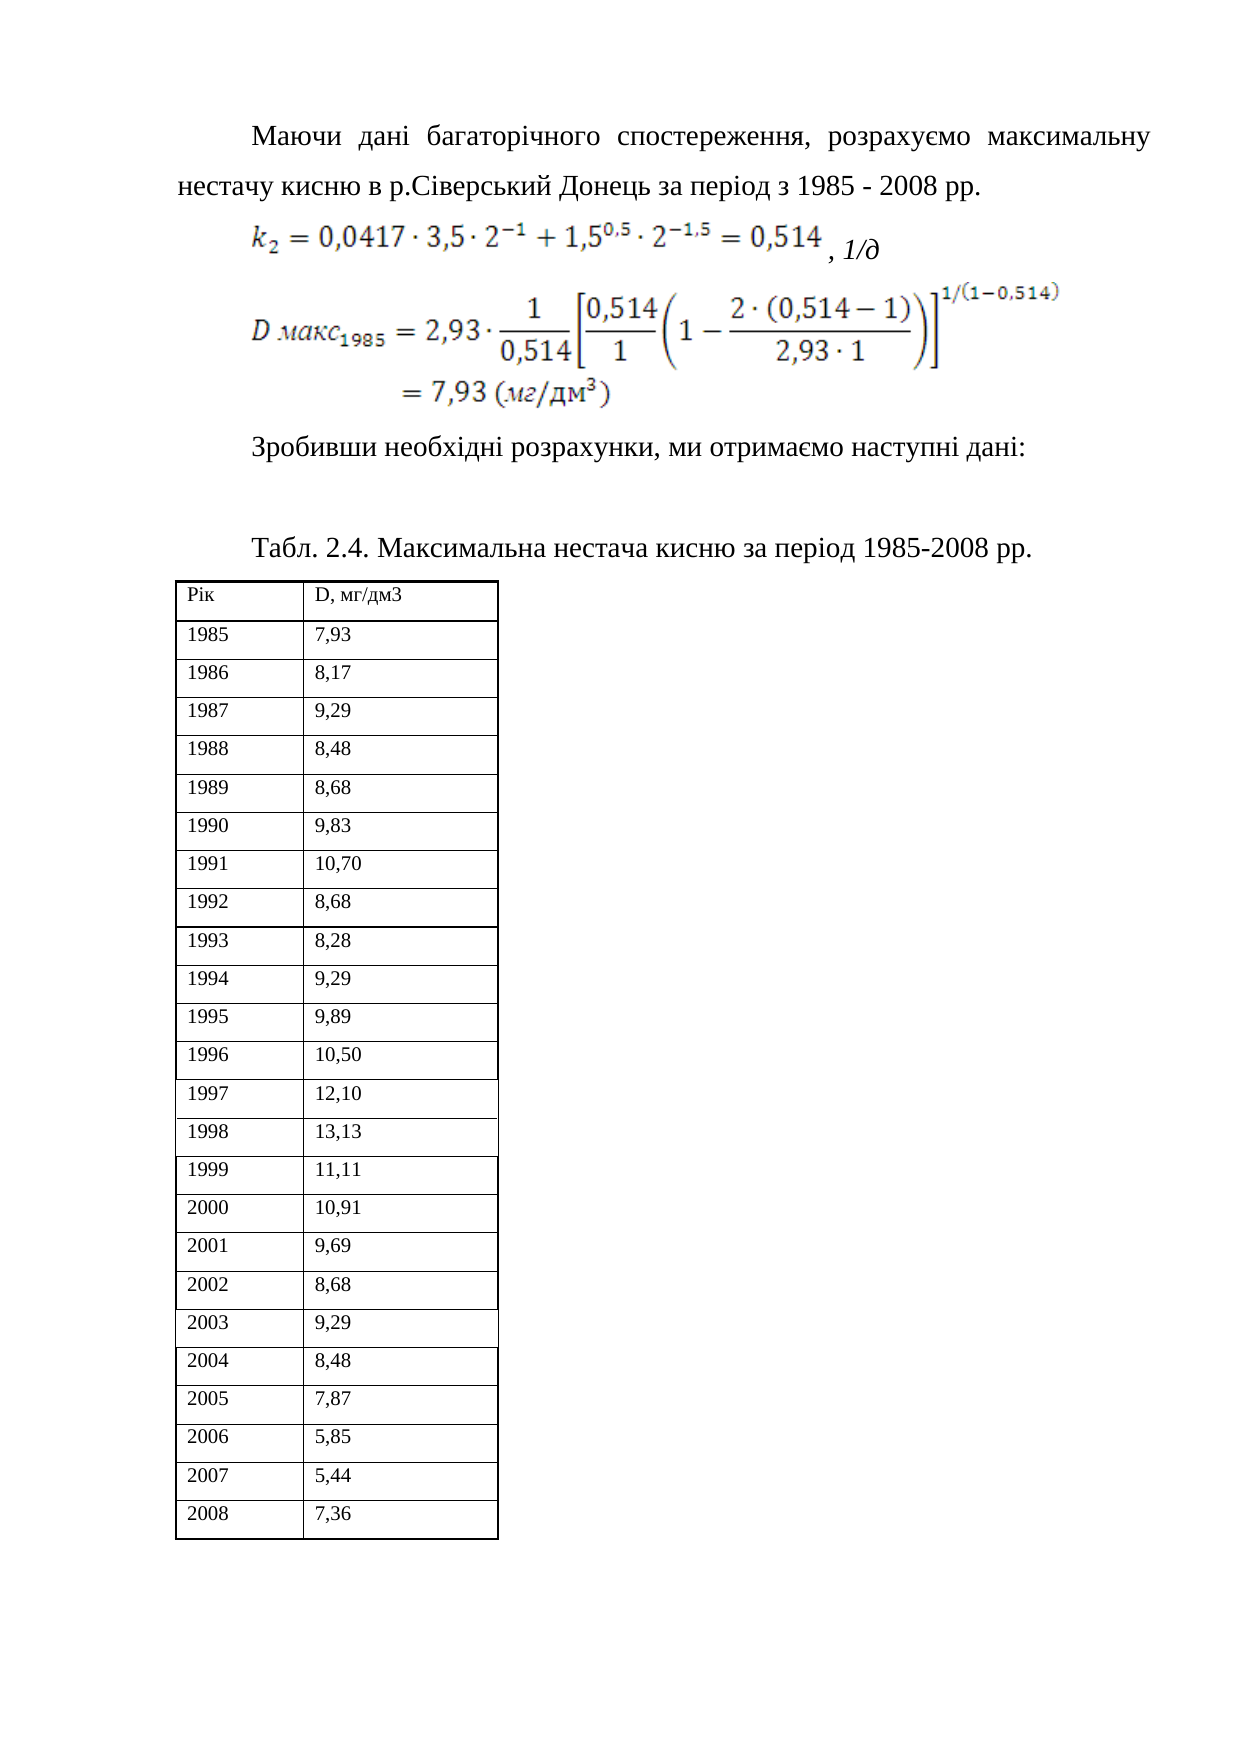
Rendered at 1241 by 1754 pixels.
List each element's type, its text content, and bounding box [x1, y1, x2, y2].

table_cell 2007 [177, 1463, 303, 1500]
table_cell 2001 [177, 1233, 303, 1271]
table_cell 5,85 [304, 1425, 497, 1462]
table_cell 7,87 [304, 1386, 497, 1423]
table_cell 2002 [177, 1272, 303, 1309]
table_cell 8,48 [304, 736, 497, 773]
table_cell 1990 [177, 813, 303, 850]
table_cell 9,69 [304, 1233, 497, 1271]
table_cell 1999 [177, 1157, 303, 1194]
table_cell 13,13 [304, 1118, 498, 1156]
text Зробивши необхідні розрахунки, ми отримаємо наступні дані: [177, 429, 1152, 463]
table_cell 1986 [177, 660, 303, 697]
table_cell 9,89 [304, 1004, 497, 1041]
table_header Рік [177, 583, 303, 619]
table_cell 1995 [177, 1004, 303, 1041]
table_cell 2003 [176, 1310, 303, 1347]
table_cell 2004 [177, 1348, 303, 1385]
table_cell 8,28 [304, 928, 497, 965]
table_cell 1992 [177, 889, 303, 926]
text Табл. 2.4. Максимальна нестача кисню за період 1985-2008 рр. [177, 530, 1152, 563]
table_cell 9,83 [304, 813, 497, 850]
table_cell 8,17 [304, 660, 497, 697]
table_cell 1991 [177, 851, 303, 888]
table_cell 11,11 [304, 1157, 497, 1194]
table_cell 2008 [177, 1501, 303, 1538]
text Маючи дані багаторічного спостереження, розрахуємо максимальну нестачу кисню в р.Сіверський Донець за період з 1985 - 2008 рр. [177, 118, 1152, 202]
picture [251, 282, 1227, 416]
table_cell 2006 [177, 1425, 303, 1462]
table_cell 10,91 [304, 1195, 497, 1232]
table_cell 1987 [177, 698, 303, 735]
table_header D, мг/дм3 [304, 583, 497, 619]
table_cell 7,93 [304, 622, 497, 659]
table_cell 1994 [177, 966, 303, 1003]
table_cell 8,68 [304, 889, 497, 926]
table_cell 1993 [177, 928, 303, 965]
table_cell 1989 [177, 775, 303, 812]
table_cell 9,29 [304, 698, 497, 735]
picture [251, 218, 828, 260]
table_cell 9,29 [304, 966, 497, 1003]
table_cell 1985 [177, 622, 303, 659]
table_cell 2000 [177, 1195, 303, 1232]
table_cell 12,10 [304, 1080, 498, 1118]
table_cell 9,29 [304, 1310, 498, 1347]
table_cell 8,48 [304, 1348, 497, 1385]
table_cell 8,68 [304, 775, 497, 812]
table_cell 7,36 [304, 1501, 497, 1538]
table_cell 10,70 [304, 851, 497, 888]
table_cell 5,44 [304, 1463, 497, 1500]
table_cell 8,68 [304, 1272, 497, 1309]
table_cell 1996 [177, 1042, 303, 1079]
table_cell 1988 [177, 736, 303, 773]
table_cell 10,50 [304, 1042, 497, 1079]
table_cell 1998 [176, 1118, 303, 1156]
table_cell 2005 [177, 1386, 303, 1423]
table_cell 1997 [176, 1080, 303, 1118]
